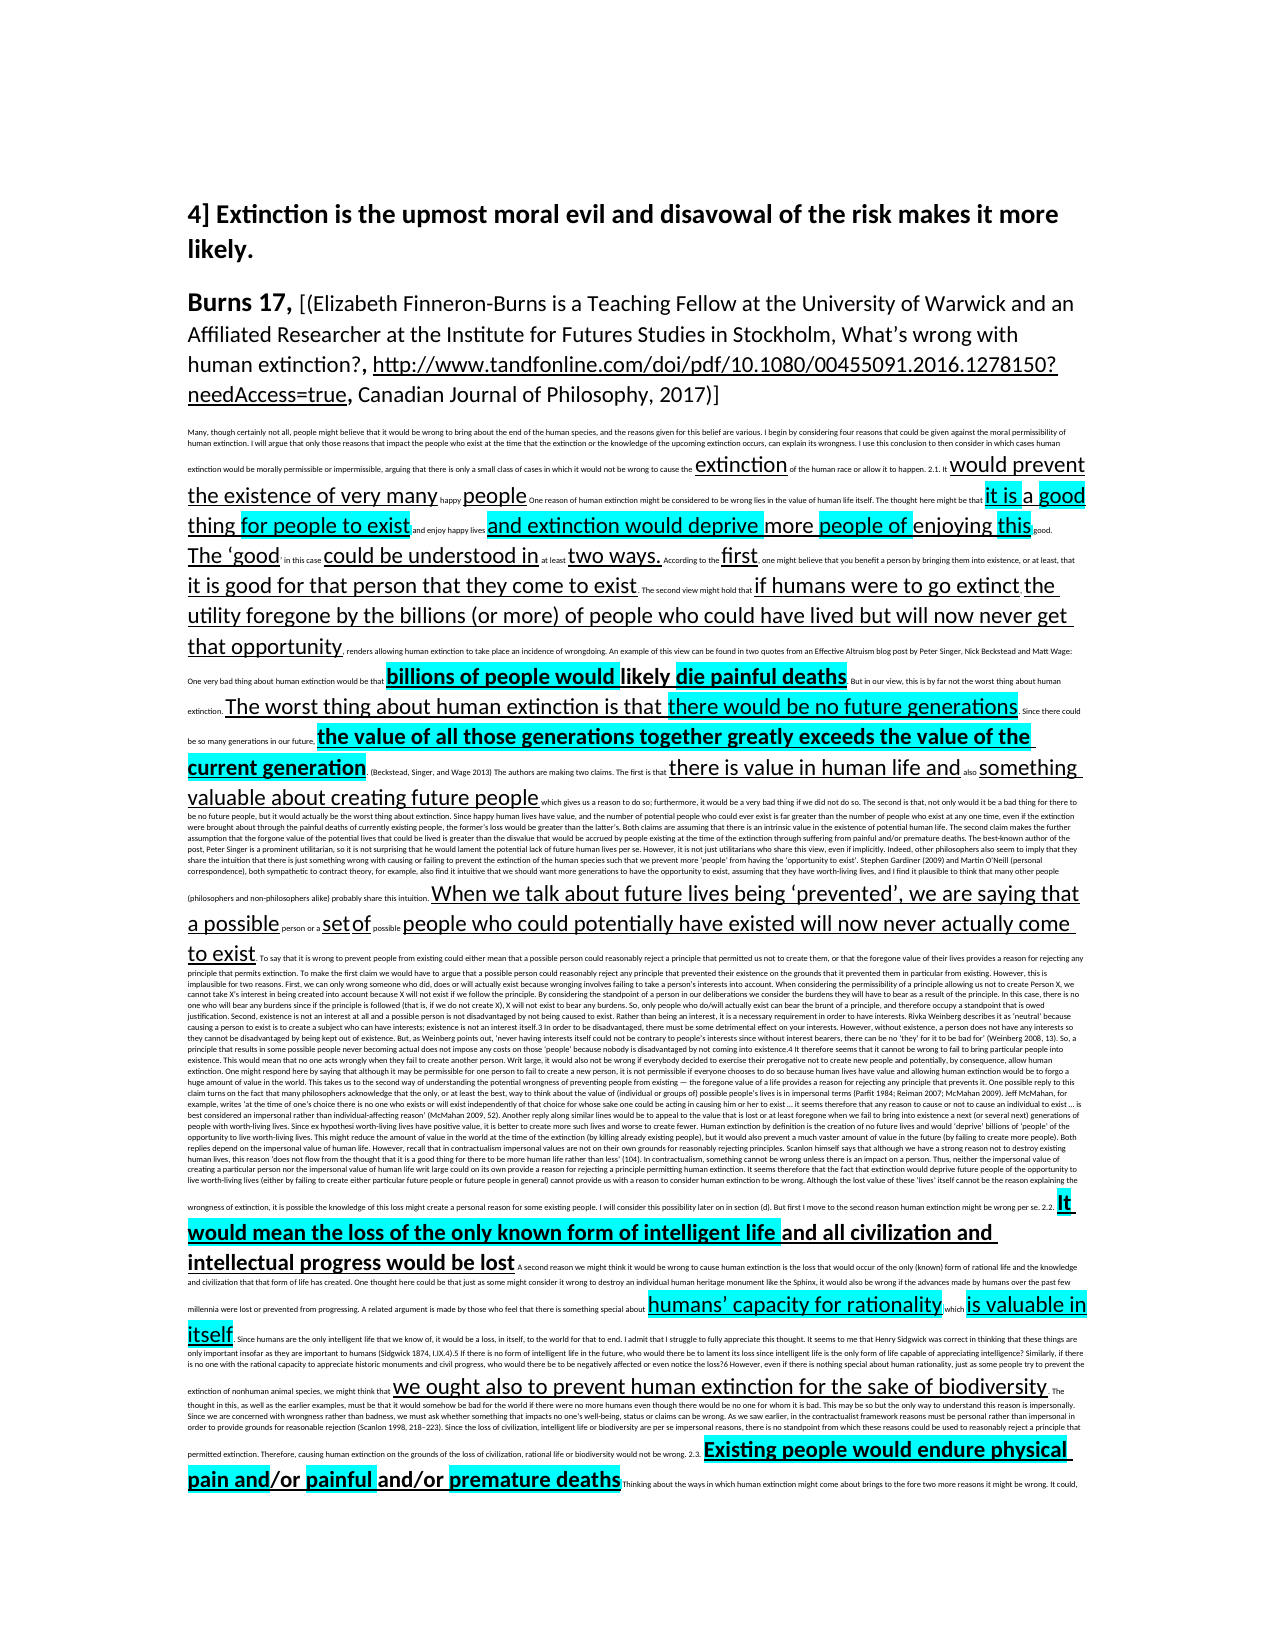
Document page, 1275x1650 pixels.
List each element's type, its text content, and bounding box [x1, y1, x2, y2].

text 4] Extinction is the upmost moral evil and disavowal of the risk makes it more likely. [187, 197, 1087, 266]
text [187, 427, 1087, 1493]
text Burns 17, [(Elizabeth Finneron-Burns is a Teaching Fellow at the University of Warwick and an Affiliated Researcher at the Institute for Futures Studies in Stockholm, What’s wrong with human extinction?, http://www.tandfonline.com/doi/pdf/10.1080/00455091.2016.1278150?needAccess=true, Canadian Journal of Philosophy, 2017)] [187, 285, 1087, 408]
